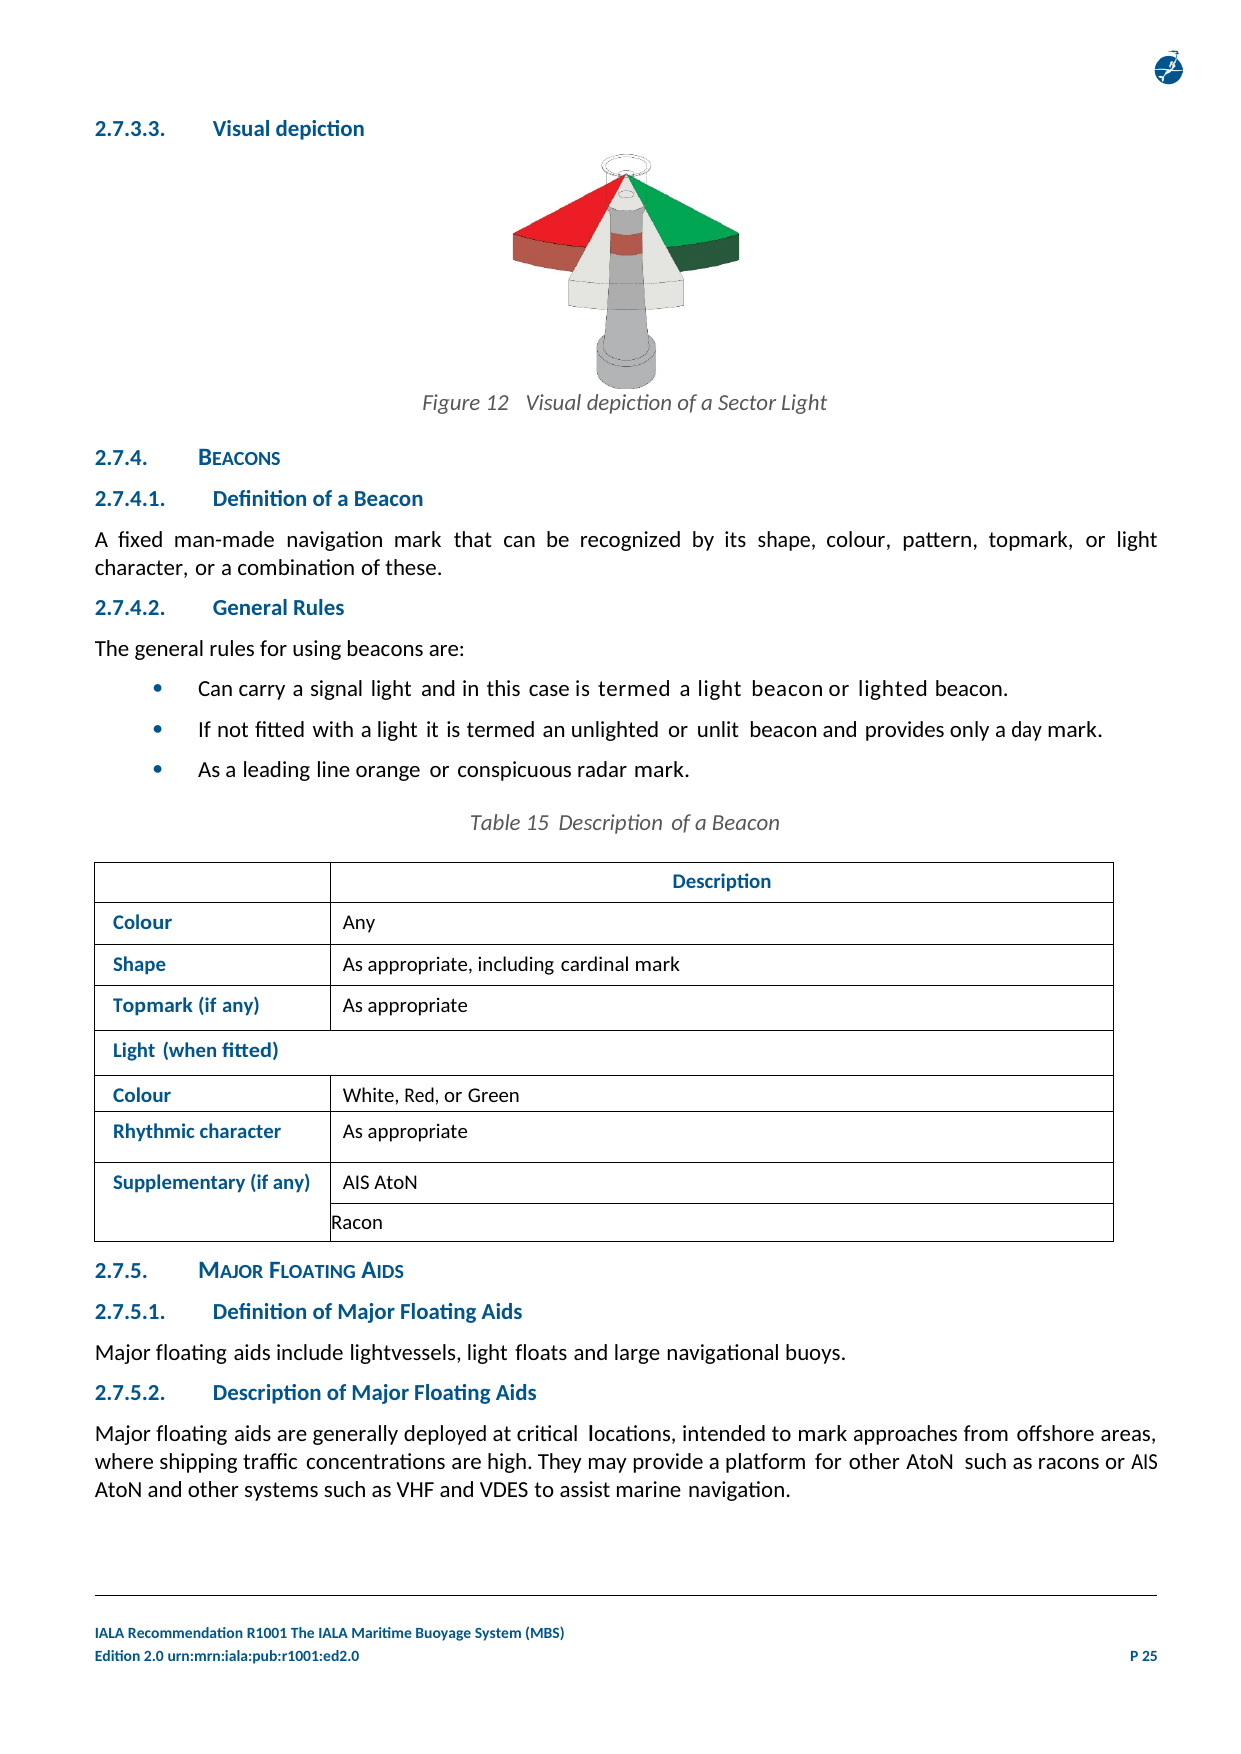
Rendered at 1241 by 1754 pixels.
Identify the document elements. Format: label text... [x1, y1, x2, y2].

table_cell Colour [95, 903, 330, 944]
text Major floating aids are generally deployed at critical locations, intended to mark approaches from offshore areas, where shipping traffic concentrations are high. They may provide a platform for other AtoN such as racons or AIS AtoN and other systems such as VHF and VDES to assist marine navigation. [94, 1419, 1157, 1503]
table_cell As appropriate [331, 986, 1113, 1030]
table_cell As appropriate, including cardinal mark [331, 945, 1113, 985]
table_cell Topmark (if any) [95, 986, 330, 1030]
table_cell As appropriate [331, 1112, 1113, 1162]
table_header [95, 863, 330, 902]
subtitle Definition of Major Floating Aids [94, 1297, 1054, 1325]
subtitle Major Floating Aids [94, 1254, 1069, 1285]
subtitle Definition of a Beacon [94, 484, 1054, 512]
table_header Description [331, 863, 1113, 902]
table_cell Shape [95, 945, 330, 985]
text If not fitted with a light it is termed an unlighted or unlit beacon and provides only a day mark. [153, 715, 1157, 743]
table_cell White, Red, or Green [331, 1076, 1113, 1111]
text Visual depiction of a Sector Light [94, 388, 1157, 416]
picture [1123, 0, 1241, 119]
table_cell Light (when fitted) [95, 1031, 1113, 1075]
table_cell Any [331, 903, 1113, 944]
table_cell Rhythmic character [95, 1112, 330, 1162]
text Major floating aids include lightvessels, light floats and large navigational buoys. [94, 1338, 1157, 1366]
subtitle Visual depiction [94, 114, 1054, 142]
table_cell Racon [331, 1204, 1113, 1241]
subtitle Description of Major Floating Aids [94, 1378, 1054, 1406]
text A fixed man-made navigation mark that can be recognized by its shape, colour, pattern, topmark, or light character, or a combination of these. [94, 525, 1157, 581]
table_cell Colour [95, 1076, 330, 1111]
text As a leading line orange or conspicuous radar mark. [153, 755, 1157, 783]
text The general rules for using beacons are: [94, 634, 1157, 662]
subtitle General Rules [94, 593, 1054, 621]
text Can carry a signal light and in this case is termed a light beacon or lighted beacon. [153, 674, 1157, 702]
table_cell Supplementary (if any) [95, 1163, 330, 1241]
picture [512, 154, 740, 389]
text Description of a Beacon [94, 808, 1157, 837]
subtitle Beacons [94, 441, 1069, 472]
table_cell AIS AtoN [331, 1163, 1113, 1203]
